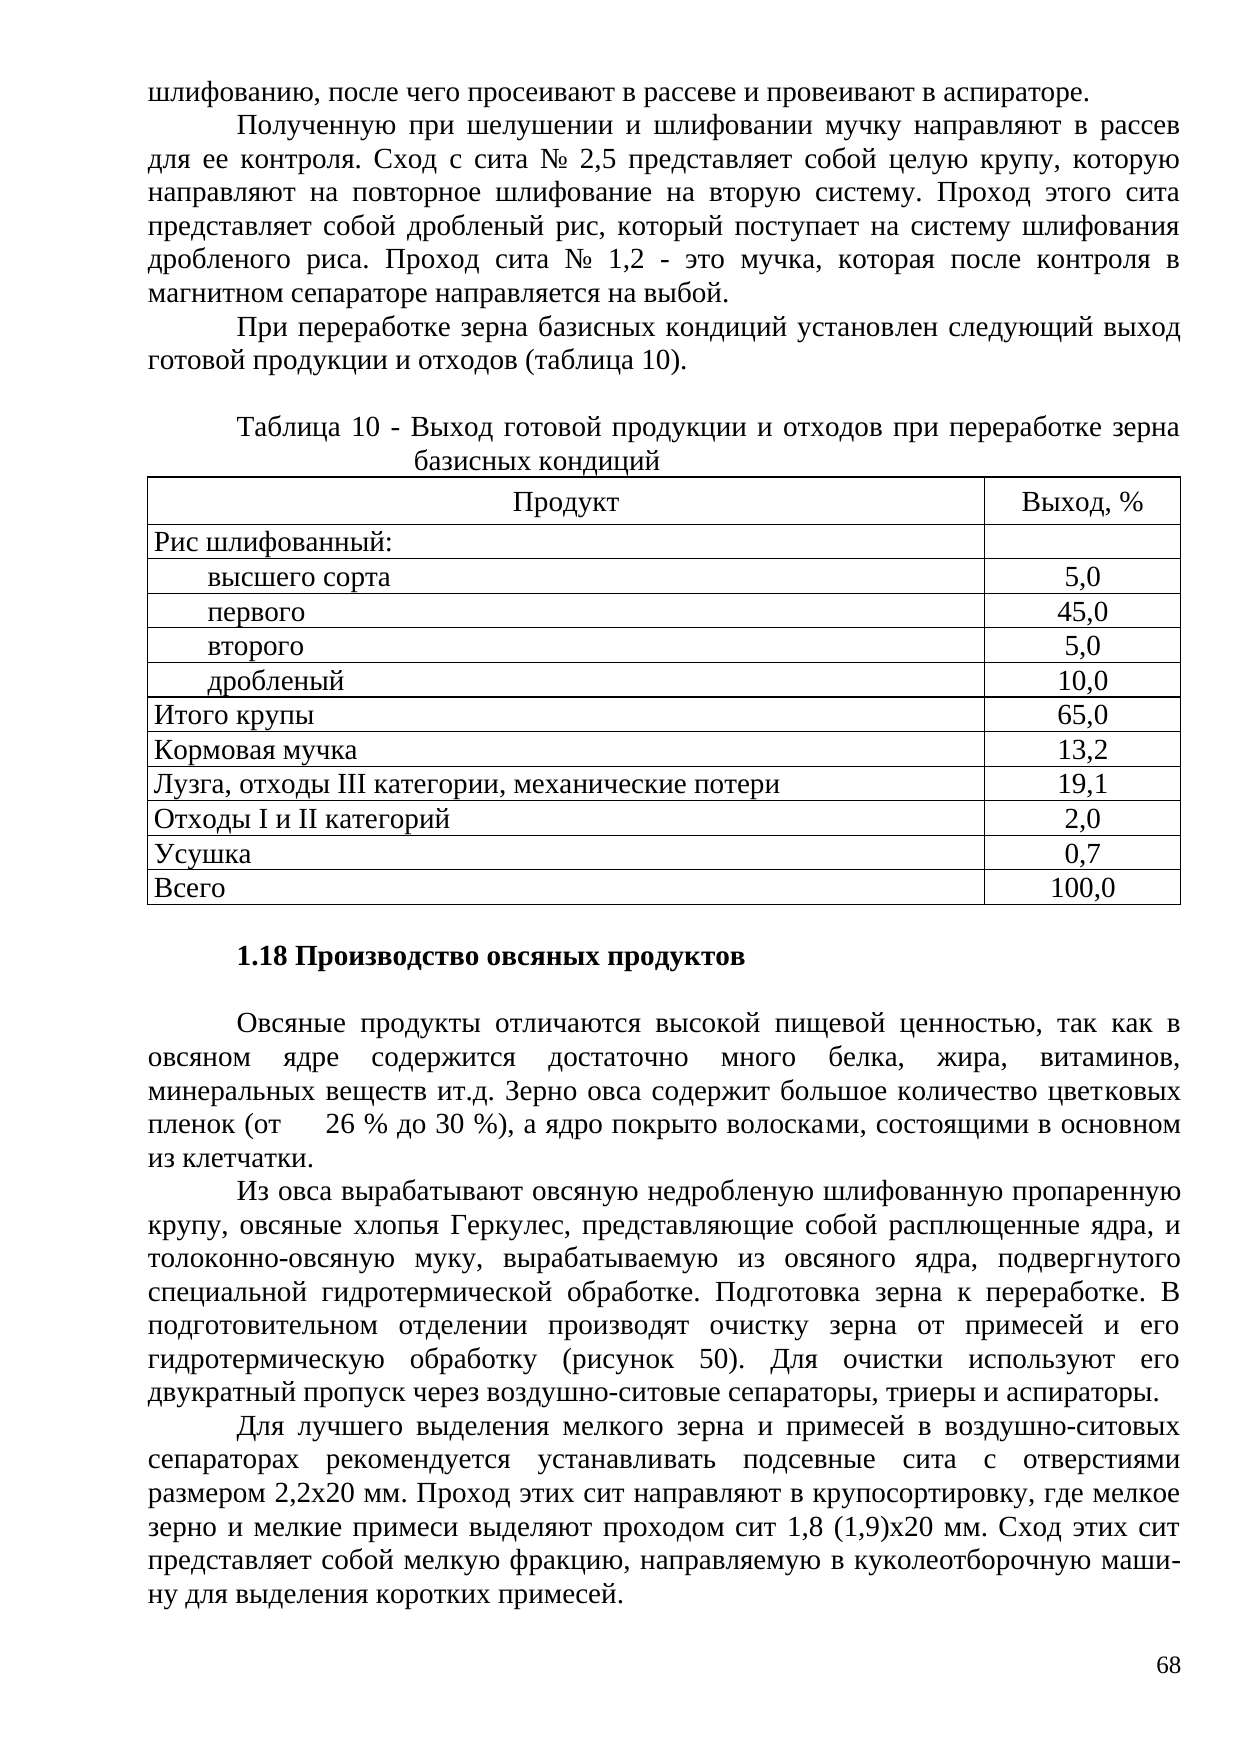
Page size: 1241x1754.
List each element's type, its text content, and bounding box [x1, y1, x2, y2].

table_header Продукт [148, 478, 984, 523]
text Из овса вырабатывают овсяную недробленую шлифованную пропаренную крупу, овсяные хлопья Геркулес, представляющие собой расплющенные ядра, и толоконно-овсяную муку, вырабатываемую из овсяного ядра, подвергнутого специальной гидротермической обработке. Подготовка зерна к переработке. В подготовительном отделении производят очистку зерна от примесей и его гидротермическую обработку (рисунок 50). Для очистки используют его двукратный пропуск через воздушно-ситовые сепараторы, триеры и аспираторы. [148, 1173, 1181, 1408]
table_cell первого [148, 594, 984, 627]
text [148, 74, 1181, 107]
text 1.18 Производство овсяных продуктов [148, 938, 1181, 972]
text Таблица 10 - Выход готовой продукции и отходов при переработке зерна базисных кондиций [236, 409, 1181, 476]
table_cell Итого крупы [148, 698, 984, 731]
table_cell второго [148, 628, 984, 662]
table_cell 19,1 [985, 767, 1180, 800]
table_cell 10,0 [985, 663, 1180, 696]
table_cell высшего сорта [148, 559, 984, 593]
table_cell 45,0 [985, 594, 1180, 627]
table_cell Всего [148, 870, 984, 904]
text Для лучшего выделения мелкого зерна и примесей в воздушно-ситовых сепараторах рекомендуется устанавливать подсевные сита с отверстиями размером 2,2х20 мм. Проход этих сит направляют в крупосортировку, где мелкое зерно и мелкие примеси выделяют проходом сит 1,8 (1,9)х20 мм. Сход этих сит представляет собой мелкую фракцию, направляемую в куколеотборочную машину для выделения коротких примесей. [148, 1408, 1181, 1609]
table_cell Рис шлифованный: [148, 525, 984, 558]
table_cell 5,0 [985, 628, 1180, 662]
table_cell Отходы I и II категорий [148, 801, 984, 835]
table_cell 0,7 [985, 836, 1180, 869]
table_cell 13,2 [985, 732, 1180, 766]
table_cell 65,0 [985, 698, 1180, 731]
text Полученную при шелушении и шлифовании мучку направляют в рассев для ее контроля. Сход с сита № 2,5 представляет собой целую крупу, которую направляют на повторное шлифование на вторую систему. Проход этого сита представляет собой дробленый рис, который поступает на систему шлифования дробленого риса. Проход сита № 1,2 - это мучка, которая после контроля в магнитном сепараторе направляется на выбой. [148, 107, 1181, 309]
table_cell Кормовая мучка [148, 732, 984, 766]
table_header Выход, % [985, 478, 1180, 523]
table_cell 5,0 [985, 559, 1180, 593]
table_cell 2,0 [985, 801, 1180, 835]
table_cell Лузга, отходы III категории, механические потери [148, 767, 984, 800]
text Овсяные продукты отличаются высокой пищевой ценностью, так как в овсяном ядре содержится достаточно много белка, жира, витаминов, минеральных веществ ит.д. Зерно овса содержит большое количество цветковых пленок (от 26 % до 30 %), а ядро покрыто волосками, состоящими в основном из клетчатки. [148, 1006, 1181, 1173]
table_cell 100,0 [985, 870, 1180, 904]
table_cell [985, 525, 1180, 558]
text При переработке зерна базисных кондиций установлен следующий выход готовой продукции и отходов (таблица 10). [148, 309, 1181, 376]
table_cell Усушка [148, 836, 984, 869]
table_cell дробленый [148, 663, 984, 696]
